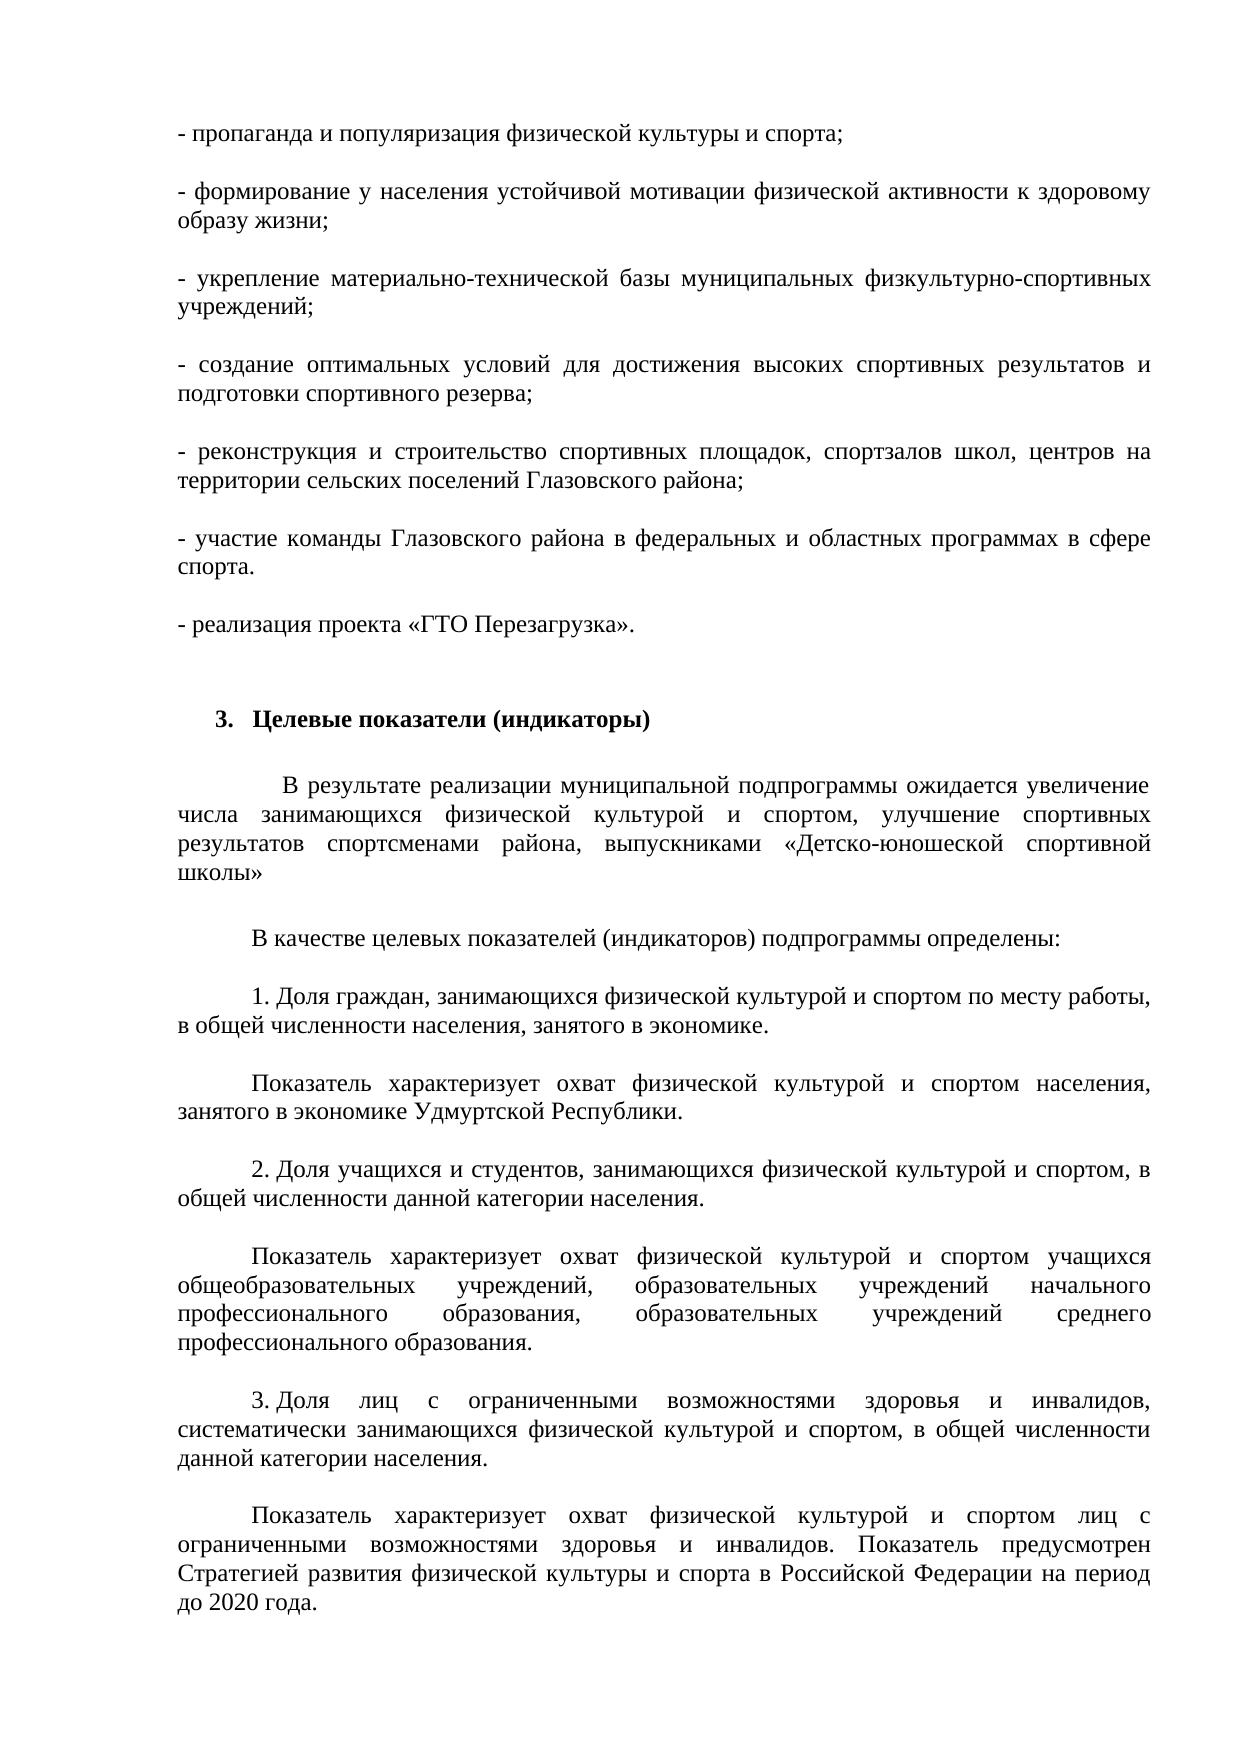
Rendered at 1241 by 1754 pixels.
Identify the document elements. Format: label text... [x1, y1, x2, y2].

text - создание оптимальных условий для достижения высоких спортивных результатов и подготовки спортивного резерва; [177, 349, 1152, 407]
text 2.​ Доля учащихся и студентов, занимающихся физической культурой и спортом, в общей численности данной категории населения. [177, 1154, 1152, 1212]
text 1.​ Доля граждан, занимающихся физической культурой и спортом по месту работы, в общей численности населения, занятого в экономике. [177, 981, 1152, 1038]
text - участие команды Глазовского района в федеральных и областных программах в сфере спорта. [177, 523, 1152, 580]
text - укрепление материально-технической базы муниципальных физкультурно-спортивных учреждений; [177, 263, 1152, 320]
text - формирование у населения устойчивой мотивации физической активности к здоровому образу жизни; [177, 176, 1152, 233]
text 3.​ Доля лиц с ограниченными возможностями здоровья и инвалидов, систематически занимающихся физической культурой и спортом, в общей численности данной категории населения. [177, 1385, 1152, 1471]
text - пропаганда и популяризация физической культуры и спорта; [177, 118, 1152, 147]
text В результате реализации муниципальной подпрограммы ожидается увеличение числа занимающихся физической культурой и спортом, улучшение спортивных результатов спортсменами района, выпускниками «Детско-юношеской спортивной школы» [177, 771, 1152, 886]
list Целевые показатели (индикаторы) [215, 704, 1078, 733]
text - реконструкция и строительство спортивных площадок, спортзалов школ, центров на территории сельских поселений Глазовского района; [177, 436, 1152, 493]
text В качестве целевых показателей (индикаторов) подпрограммы определены: [177, 923, 1152, 952]
text Показатель характеризует охват физической культурой и спортом населения, занятого в экономике Удмуртской Республики. [177, 1068, 1152, 1125]
text - реализация проекта «ГТО Перезагрузка». [177, 609, 1152, 638]
text Показатель характеризует охват физической культурой и спортом учащихся общеобразовательных учреждений, образовательных учреждений начального профессионального образования, образовательных учреждений среднего профессионального образования. [177, 1241, 1152, 1356]
text Показатель характеризует охват физической культурой и спортом лиц с ограниченными возможностями здоровья и инвалидов. Показатель предусмотрен Стратегией развития физической культуры и спорта в Российской Федерации на период до 2020 года. [177, 1501, 1152, 1616]
